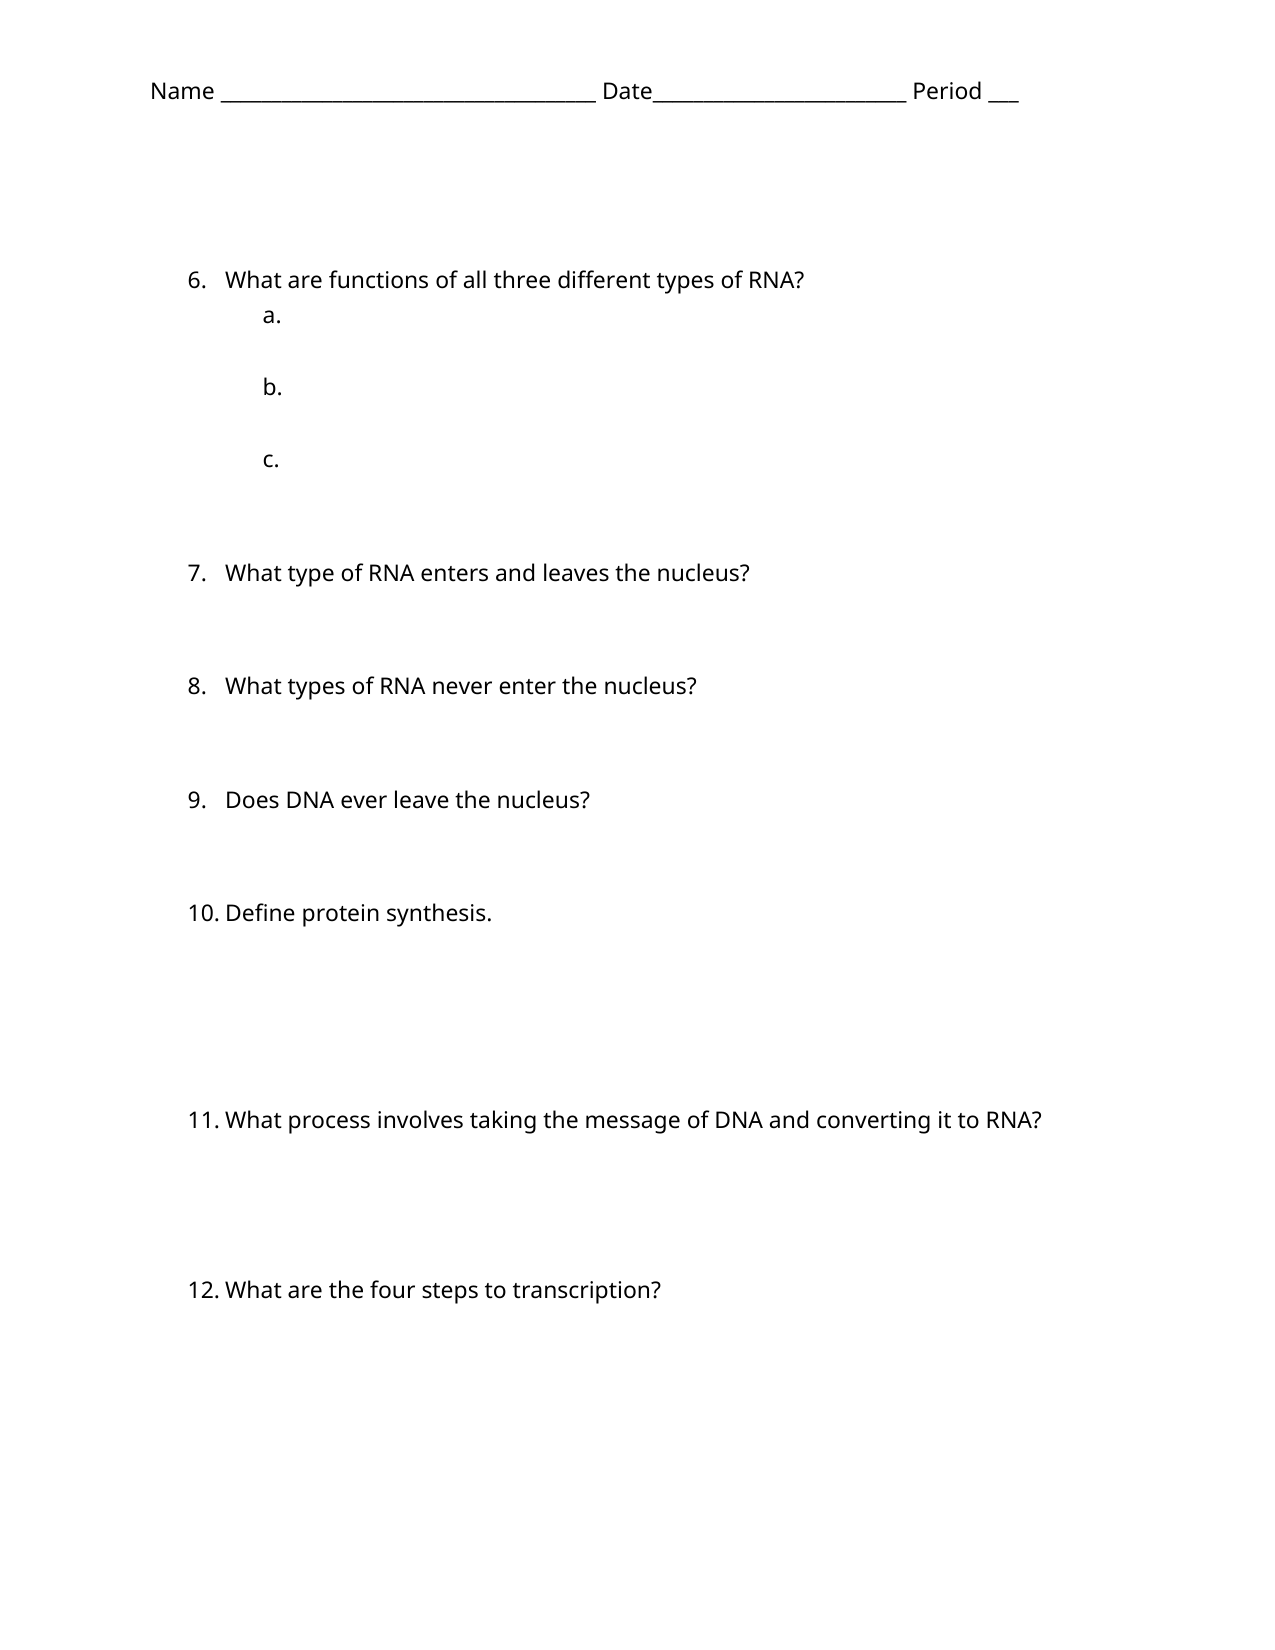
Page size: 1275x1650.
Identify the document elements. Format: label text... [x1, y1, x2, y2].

list Define protein synthesis. [187, 897, 1125, 929]
list What types of RNA never enter the nucleus? [187, 670, 1125, 702]
list What process involves taking the message of DNA and converting it to RNA? [187, 1104, 1125, 1135]
list What are functions of all three different types of RNA? [187, 263, 1125, 295]
list What type of RNA enters and leaves the nucleus? [187, 557, 1125, 588]
list What are the four steps to transcription? [187, 1274, 1125, 1305]
list Does DNA ever leave the nucleus? [187, 784, 1125, 815]
